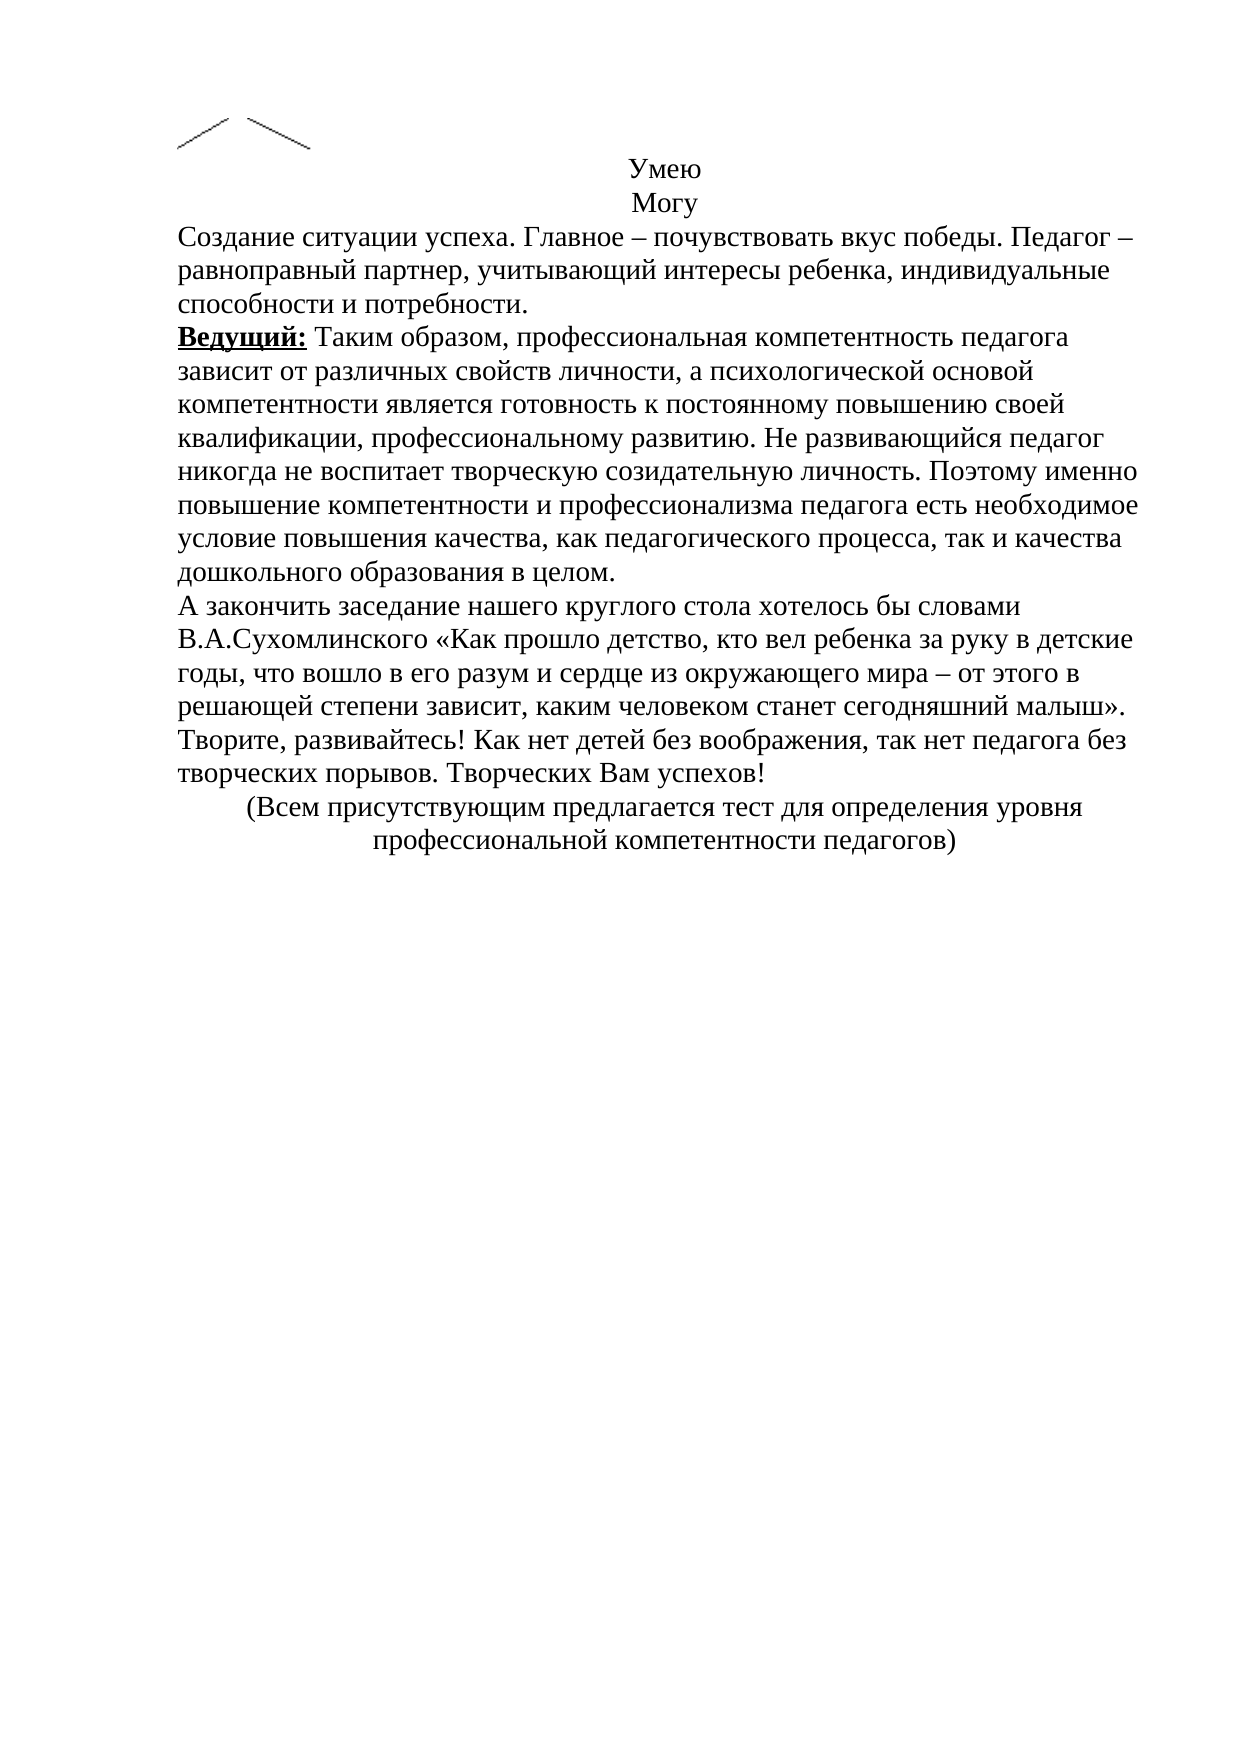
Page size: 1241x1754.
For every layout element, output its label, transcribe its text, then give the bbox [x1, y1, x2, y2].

text А закончить заседание нашего круглого стола хотелось бы словами В.А.Сухомлинского «Как прошло детство, кто вел ребенка за руку в детские годы, что вошло в его разум и сердце из окружающего мира – от этого в решающей степени зависит, каким человеком станет сегодняшний малыш». [177, 588, 1152, 722]
picture [247, 118, 312, 151]
text Создание ситуации успеха. Главное – почувствовать вкус победы. Педагог – равноправный партнер, учитывающий интересы ребенка, индивидуальные способности и потребности. [177, 219, 1152, 319]
picture [177, 118, 229, 151]
text Творите, развивайтесь! Как нет детей без воображения, так нет педагога без творческих порывов. Творческих Вам успехов! [177, 722, 1152, 789]
text Умею [177, 152, 1152, 185]
text (Всем присутствующим предлагается тест для определения уровня профессиональной компетентности педагогов) [177, 789, 1152, 856]
text Ведущий: Таким образом, профессиональная компетентность педагога зависит от различных свойств личности, а психологической основой компетентности является готовность к постоянному повышению своей квалификации, профессиональному развитию. Не развивающийся педагог никогда не воспитает творческую созидательную личность. Поэтому именно повышение компетентности и профессионализма педагога есть необходимое условие повышения качества, как педагогического процесса, так и качества дошкольного образования в целом. [177, 319, 1152, 588]
text Могу [177, 185, 1152, 219]
